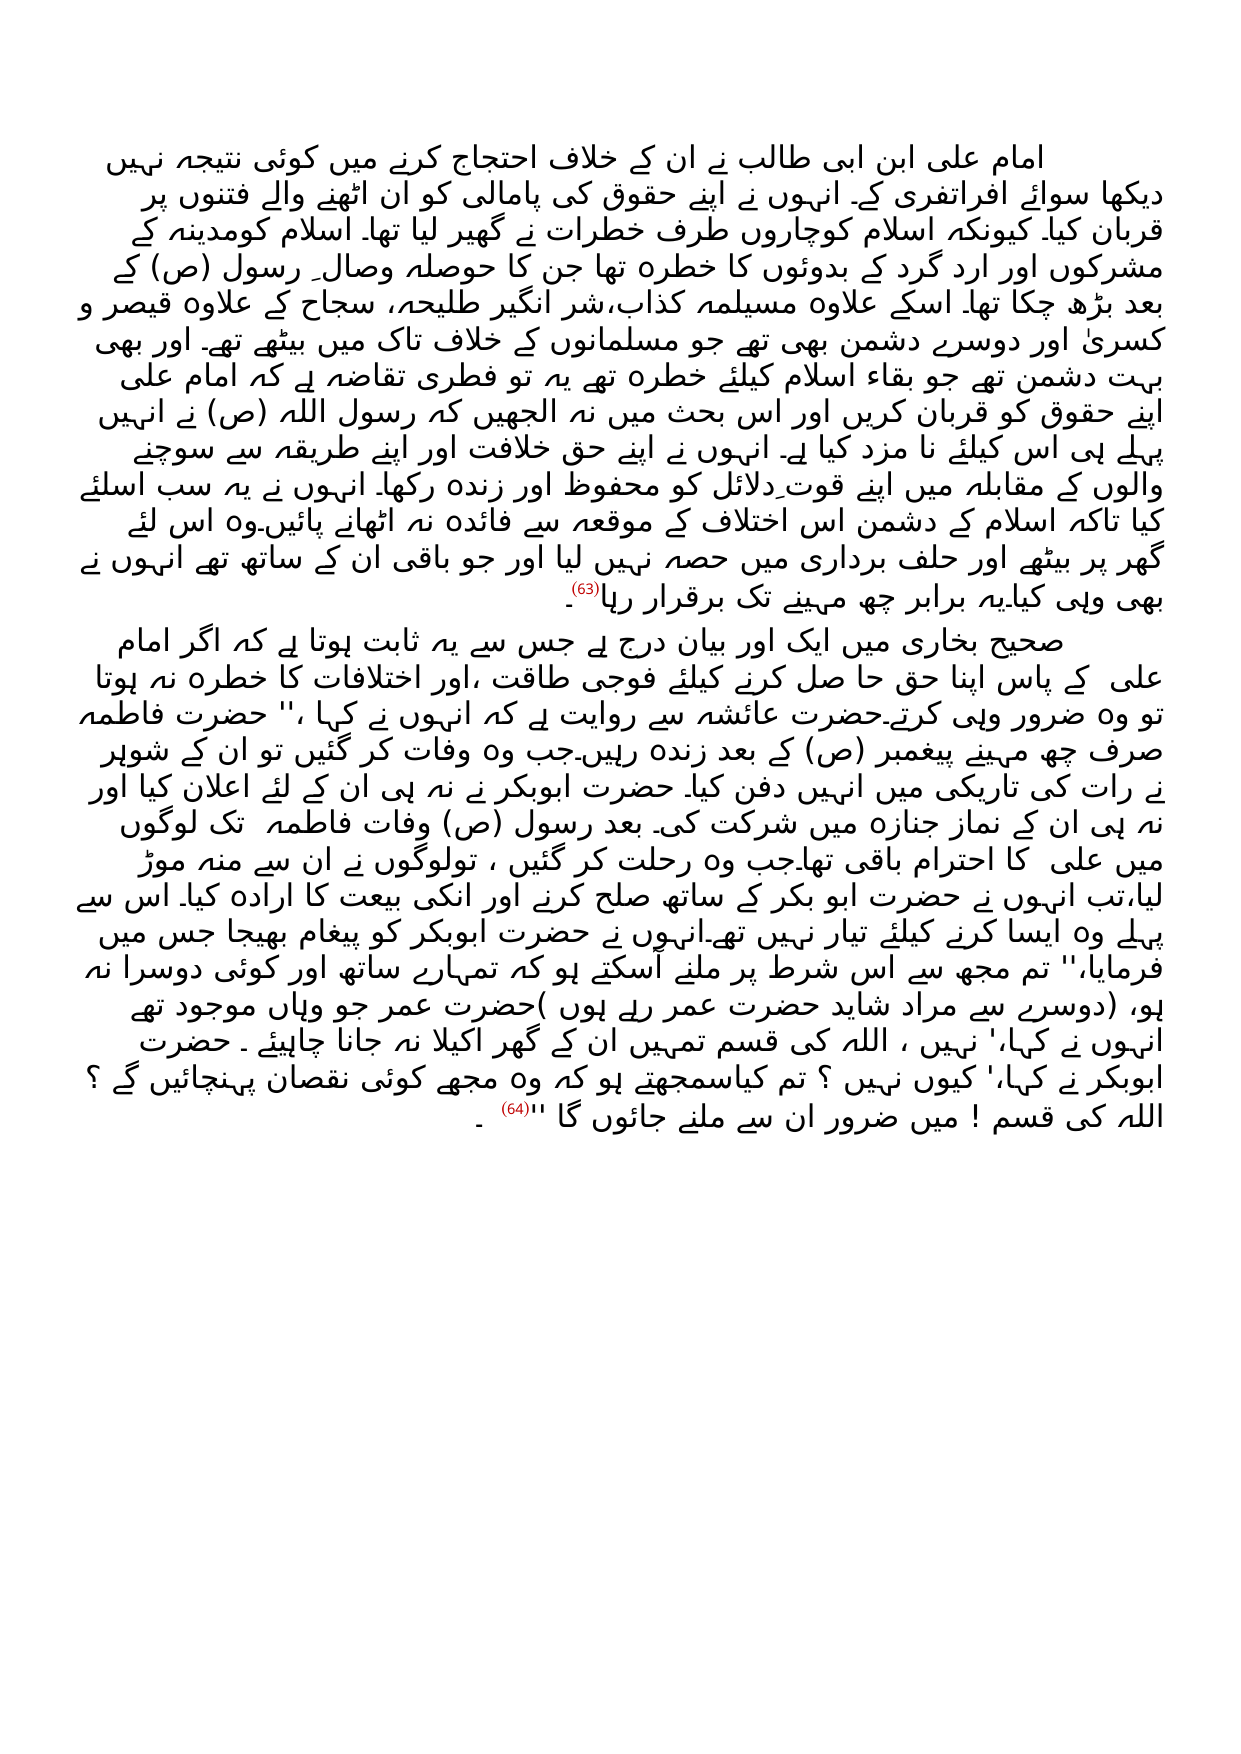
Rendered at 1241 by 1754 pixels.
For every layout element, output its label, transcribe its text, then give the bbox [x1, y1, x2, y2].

text صحیح بخاری میں ایک اور بیان درج ہے جس سے یہ ثابت ہوتا ہے کہ اگر امام علی کے پاس اپنا حق حا صل کرنے کیلئے فوجی طاقت ،اور اختلافات کا خطرہ نہ ہوتا تو وہ ضرور وہی کرتے۔حضرت عائشہ سے روایت ہے کہ انہوں نے کہا ،'' حضرت فاطمہ صرف چھ مہینے پیغمبر (ص) کے بعد زندہ رہیں۔جب وہ وفات کر گئیں تو ان کے شوہر نے رات کی تاریکی میں انہیں دفن کیا۔ حضرت ابوبکر نے نہ ہی ان کے لئے اعلان کیا اور نہ ہی ان کے نماز جنازہ میں شرکت کی۔ بعد رسول (ص) وفات فاطمہ تک لوگوں میں علی کا احترام باقی تھا۔جب وہ رحلت کر گئیں ، تولوگوں نے ان سے منہ موڑ لیا،تب انہوں نے حضرت ابو بکر کے ساتھ صلح کرنے اور انکی بیعت کا ارادہ کیا۔ اس سے پہلے وہ ایسا کرنے کیلئے تیار نہیں تھے۔انہوں نے حضرت ابوبکر کو پیغام بھیجا جس میں فرمایا،'' تم مجھ سے اس شرط پر ملنے آسکتے ہو کہ تمہارے ساتھ اور کوئی دوسرا نہ ہو، (دوسرے سے مراد شاید حضرت عمر رہے ہوں )حضرت عمر جو وہاں موجود تھے انہوں نے کہا،' نہیں ، اللہ کی قسم تمہیں ان کے گھر اکیلا نہ جانا چاہیئے ۔ حضرت ابوبکر نے کہا،' کیوں نہیں ؟ تم کیاسمجھتے ہو کہ وہ مجھے کوئی نقصان پہنچائیں گے ؟ اللہ کی قسم ! میں ضرور ان سے ملنے جائوں گا ''(64) ۔ [75, 623, 1165, 1143]
text امام علی ابن ابی طالب نے ان کے خلاف احتجاج کرنے میں کوئی نتیجہ نہیں دیکھا سوائے افراتفری کے۔ انہوں نے اپنے حقوق کی پامالی کو ان اٹھنے والے فتنوں پر قربان کیا۔ کیونکہ اسلام کوچاروں طرف خطرات نے گھیر لیا تھا۔ اسلام کومدینہ کے مشرکوں اور ارد گرد کے بدوئوں کا خطرہ تھا جن کا حوصلہ وصال ِ رسول (ص) کے بعد بڑھ چکا تھا۔ اسکے علاوہ مسیلمہ کذاب،شر انگیر طلیحہ، سجاح کے علاوہ قیصر و کسریٰ اور دوسرے دشمن بھی تھے جو مسلمانوں کے خلاف تاک میں بیٹھے تھے۔ اور بھی بہت دشمن تھے جو بقاء اسلام کیلئے خطرہ تھے یہ تو فطری تقاضہ ہے کہ امام علی اپنے حقوق کو قربان کریں اور اس بحث میں نہ الجھیں کہ رسول اللہ (ص) نے انہیں پہلے ہی اس کیلئے نا مزد کیا ہے۔ انہوں نے اپنے حق خلافت اور اپنے طریقہ سے سوچنے والوں کے مقابلہ میں اپنے قوت ِدلائل کو محفوظ اور زندہ رکھا۔ انہوں نے یہ سب اسلئے کیا تاکہ اسلام کے دشمن اس اختلاف کے موقعہ سے فائدہ نہ اٹھانے پائیں۔وہ اس لئے گھر پر بیٹھے اور حلف برداری میں حصہ نہیں لیا اور جو باقی ان کے ساتھ تھے انہوں نے بھی وہی کیا۔یہ برابر چھ مہینے تک برقرار رہا(63)۔ [75, 139, 1165, 623]
